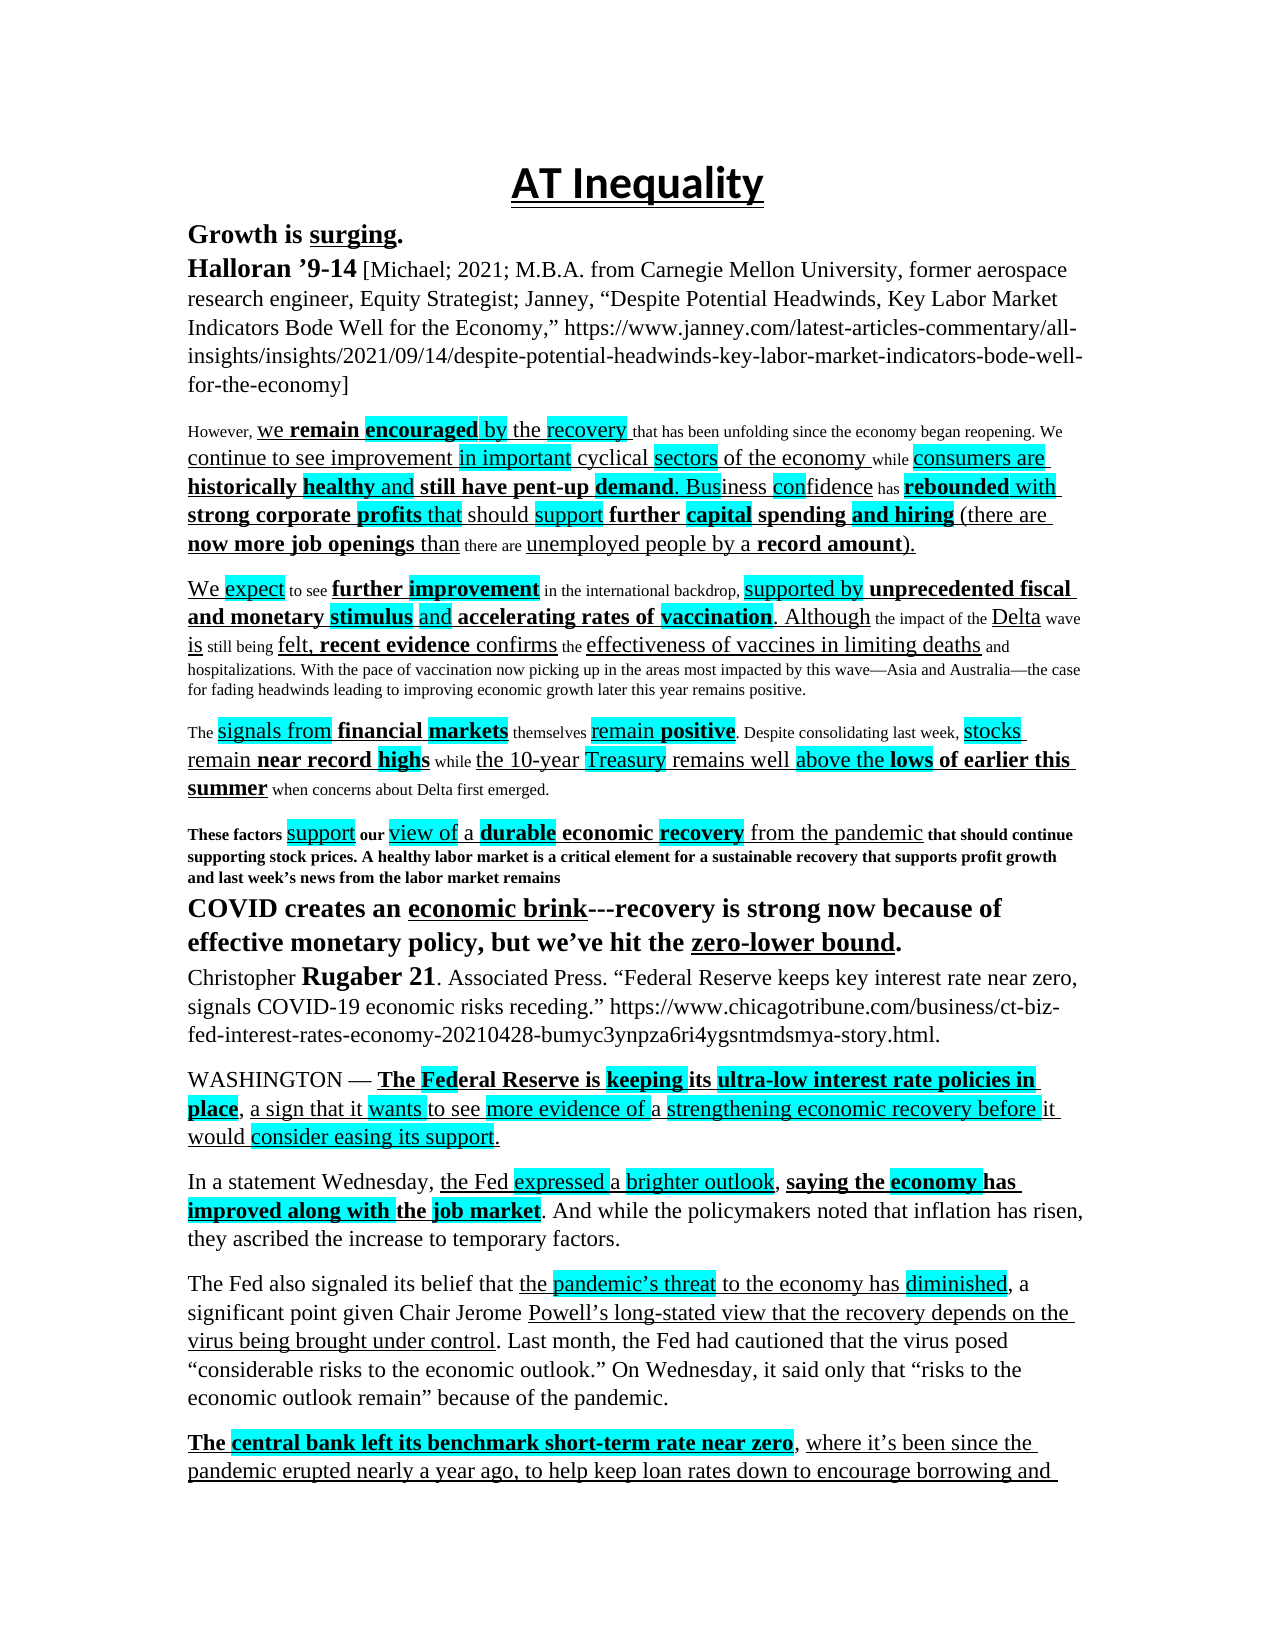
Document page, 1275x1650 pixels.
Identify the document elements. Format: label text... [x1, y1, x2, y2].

text The signals from financial markets themselves remain positive. Despite consolidating last week, stocks remain near record highs while the 10-year Treasury remains well above the lows of earlier this summer when concerns about Delta first emerged. [187, 717, 1087, 801]
subtitle These factors support our view of a durable economic recovery from the pandemic that should continue supporting stock prices. A healthy labor market is a critical element for a sustainable recovery that supports profit growth and last week’s news from the labor market remains [187, 819, 1087, 887]
subtitle COVID creates an economic brink---recovery is strong now because of effective monetary policy, but we’ve hit the zero-lower bound. [187, 892, 1087, 957]
text Christopher Rugaber 21. Associated Press. “Federal Reserve keeps key interest rate near zero, signals COVID-19 economic risks receding.” https://www.chicagotribune.com/business/ct-biz-fed-interest-rates-economy-20210428-bumyc3ynpza6ri4ygsntmdsmya-story.html. [187, 959, 1087, 1048]
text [187, 1429, 1087, 1484]
text However, we remain encouraged by the recovery that has been unfolding since the economy began reopening. We continue to see improvement in important cyclical sectors of the economy while consumers are historically healthy and still have pent-up demand. Business confidence has rebounded with strong corporate profits that should support further capital spending and hiring (there are now more job openings than there are unemployed people by a record amount). [187, 416, 1087, 556]
subtitle Growth is surging. [187, 219, 1087, 250]
text The Fed also signaled its belief that the pandemic’s threat to the economy has diminished, a significant point given Chair Jerome Powell’s long-stated view that the recovery depends on the virus being brought under control. Last month, the Fed had cautioned that the virus posed “considerable risks to the economic outlook.” On Wednesday, it said only that “risks to the economic outlook remain” because of the pandemic. [187, 1270, 1087, 1410]
text Halloran ’9-14 [Michael; 2021; M.B.A. from Carnegie Mellon University, former aerospace research engineer, Equity Strategist; Janney, “Despite Potential Headwinds, Key Labor Market Indicators Bode Well for the Economy,” https://www.janney.com/latest-articles-commentary/all-insights/insights/2021/09/14/despite-potential-headwinds-key-labor-market-indicators-bode-well-for-the-economy] [187, 252, 1087, 397]
text We expect to see further improvement in the international backdrop, supported by unprecedented fiscal and monetary stimulus and accelerating rates of vaccination. Although the impact of the Delta wave is still being felt, recent evidence confirms the effectiveness of vaccines in limiting deaths and hospitalizations. With the pace of vaccination now picking up in the areas most impacted by this wave—Asia and Australia—the case for fading headwinds leading to improving economic growth later this year remains positive. [187, 575, 1087, 699]
text WASHINGTON — The Federal Reserve is keeping its ultra-low interest rate policies in place, a sign that it wants to see more evidence of a strengthening economic recovery before it would consider easing its support. [187, 1066, 1087, 1149]
subtitle AT Inequality [187, 154, 1087, 210]
text In a statement Wednesday, the Fed expressed a brighter outlook, saying the economy has improved along with the job market. And while the policymakers noted that inflation has risen, they ascribed the increase to temporary factors. [187, 1168, 1087, 1252]
